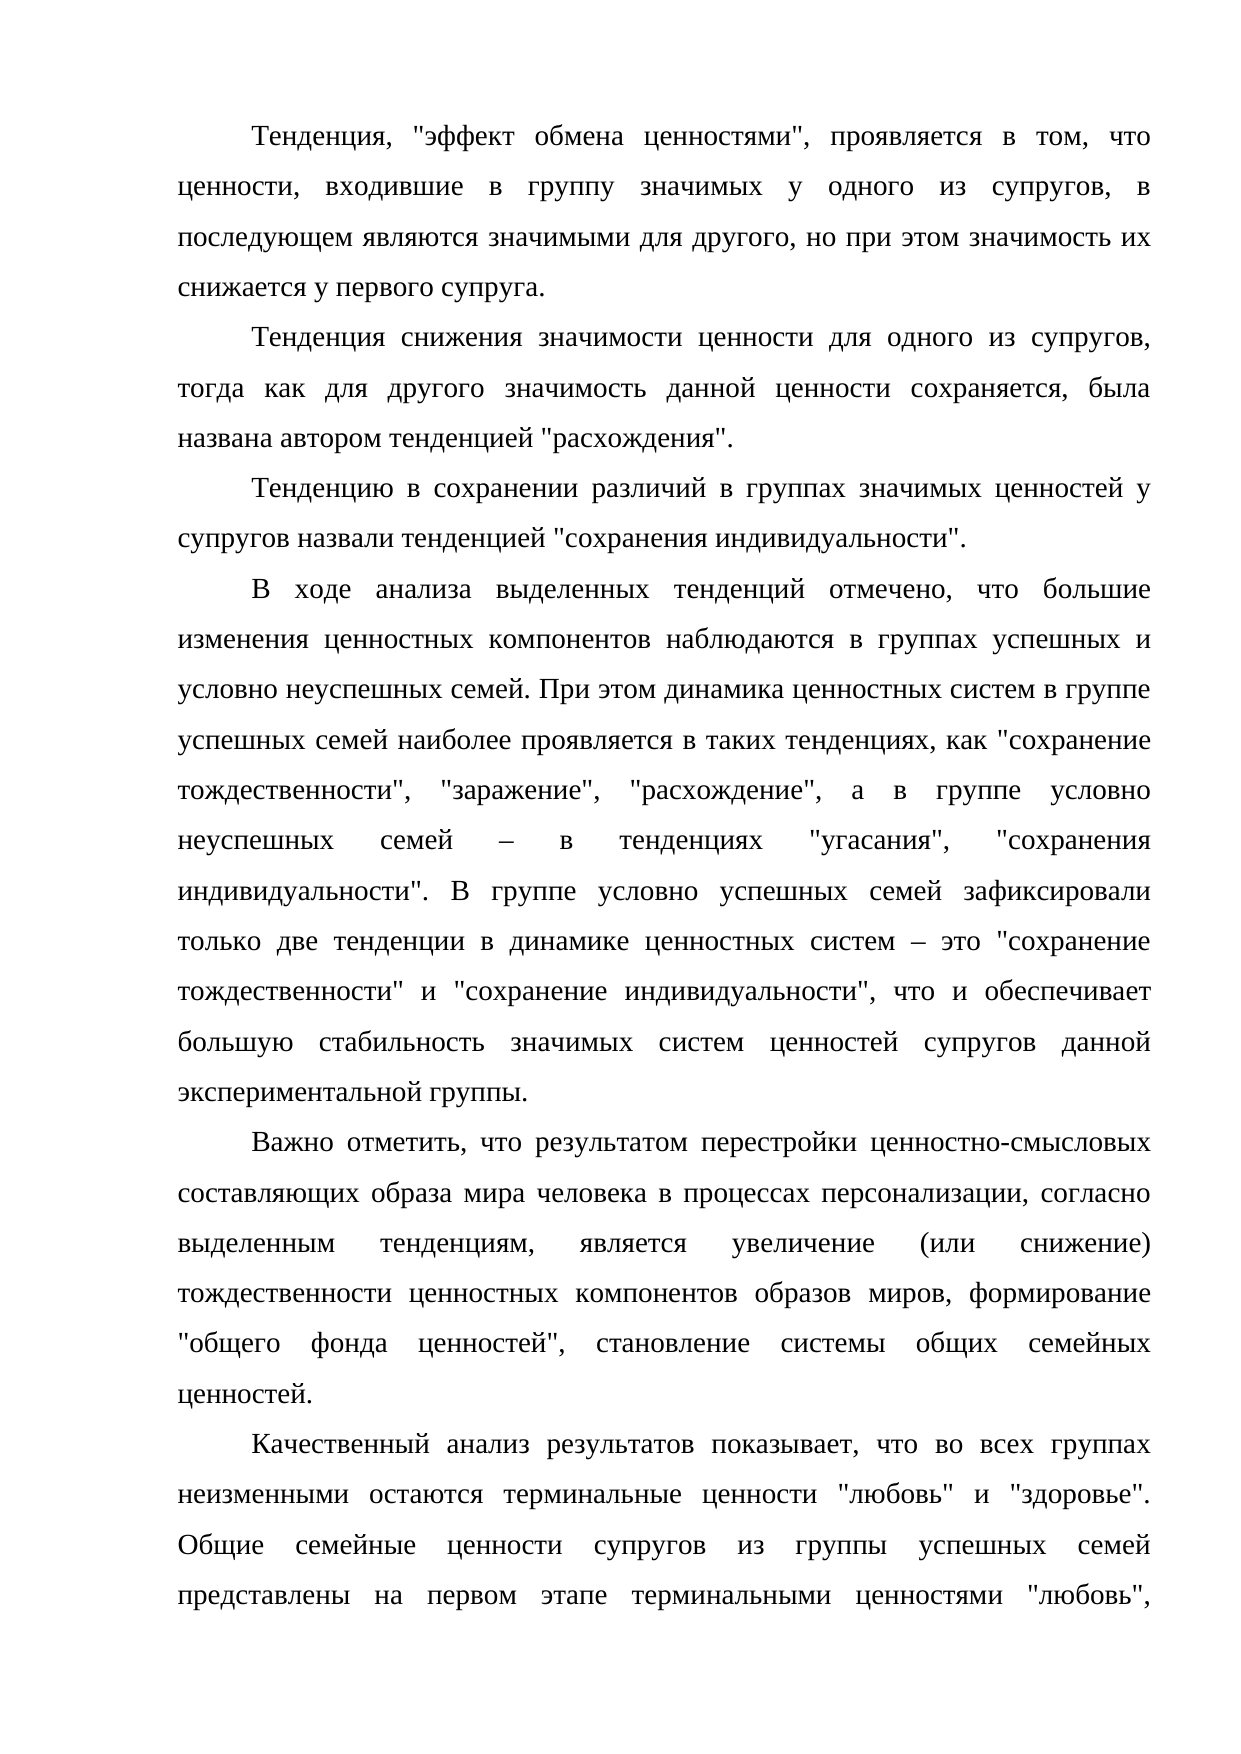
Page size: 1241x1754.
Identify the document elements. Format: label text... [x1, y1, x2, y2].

text Тенденцию в сохранении различий в группах значимых ценностей у супругов назвали тенденцией "сохранения индивидуальности". [177, 470, 1152, 554]
text Важно отметить, что результатом перестройки ценностно-смысловых составляющих образа мира человека в процессах персонализации, согласно выделенным тенденциям, является увеличение (или снижение) тождественности ценностных компонентов образов миров, формирование "общего фонда ценностей", становление системы общих семейных ценностей. [177, 1124, 1152, 1409]
text Тенденция, "эффект обмена ценностями", проявляется в том, что ценности, входившие в группу значимых у одного из супругов, в последующем являются значимыми для другого, но при этом значимость их снижается у первого супруга. [177, 118, 1152, 303]
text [177, 1426, 1152, 1611]
text В ходе анализа выделенных тенденций отмечено, что большие изменения ценностных компонентов наблюдаются в группах успешных и условно неуспешных семей. При этом динамика ценностных систем в группе успешных семей наиболее проявляется в таких тенденциях, как "сохранение тождественности", "заражение", "расхождение", а в группе условно неуспешных семей – в тенденциях "угасания", "сохранения индивидуальности". В группе условно успешных семей зафиксировали только две тенденции в динамике ценностных систем – это "сохранение тождественности" и "сохранение индивидуальности", что и обеспечивает большую стабильность значимых систем ценностей супругов данной экспериментальной группы. [177, 571, 1152, 1108]
text Тенденция снижения значимости ценности для одного из супругов, тогда как для другого значимость данной ценности сохраняется, была названа автором тенденцией "расхождения". [177, 319, 1152, 453]
